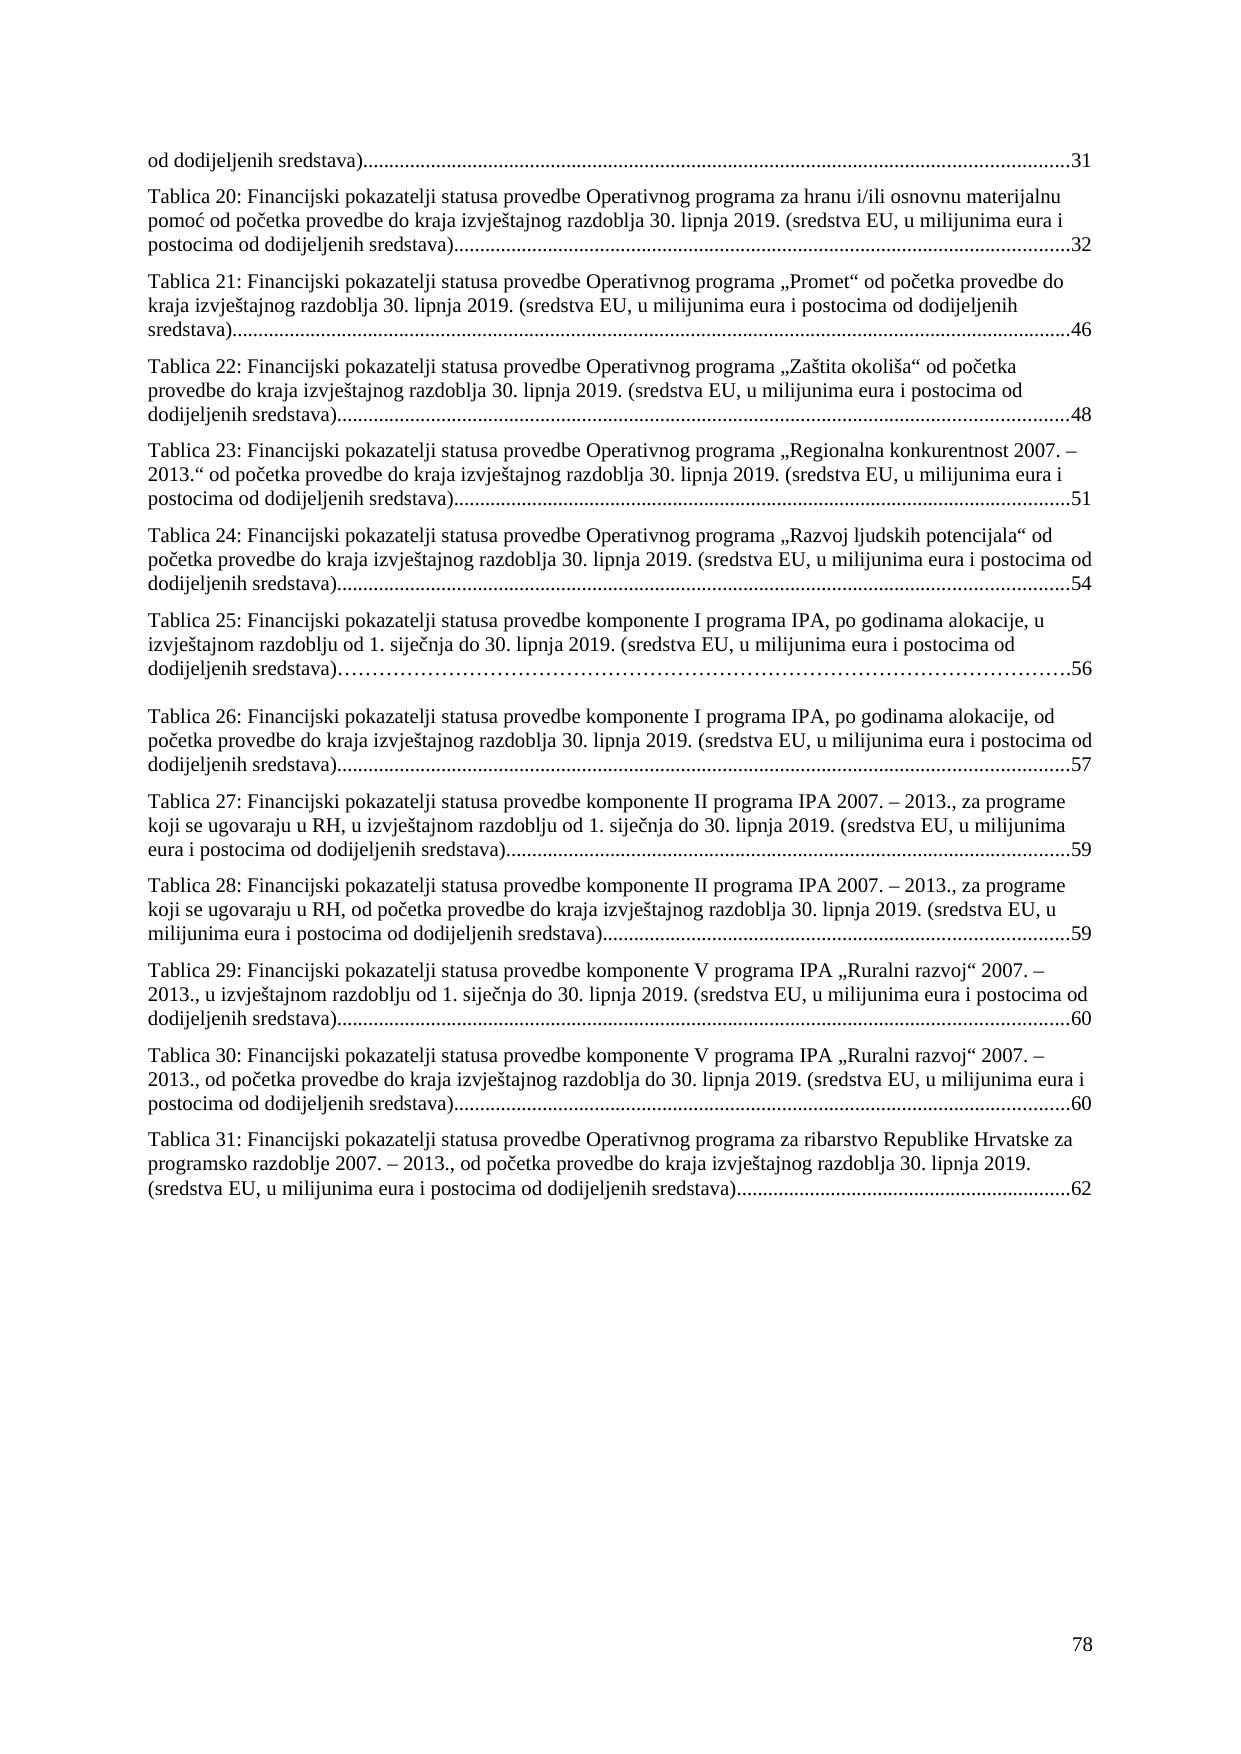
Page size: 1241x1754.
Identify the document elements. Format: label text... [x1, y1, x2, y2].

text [148, 148, 1093, 172]
text Tablica 29: Financijski pokazatelji statusa provedbe komponente V programa IPA „Ruralni razvoj“ 2007. – 2013., u izvještajnom razdoblju od 1. siječnja do 30. lipnja 2019. (sredstva EU, u milijunima eura i postocima od dodijeljenih sredstava) 60 [148, 958, 1093, 1030]
text Tablica 31: Financijski pokazatelji statusa provedbe Operativnog programa za ribarstvo Republike Hrvatske za programsko razdoblje 2007. – 2013., od početka provedbe do kraja izvještajnog razdoblja 30. lipnja 2019. (sredstva EU, u milijunima eura i postocima od dodijeljenih sredstava) 62 [148, 1127, 1093, 1199]
text Tablica 20: Financijski pokazatelji statusa provedbe Operativnog programa za hranu i/ili osnovnu materijalnu pomoć od početka provedbe do kraja izvještajnog razdoblja 30. lipnja 2019. (sredstva EU, u milijunima eura i postocima od dodijeljenih sredstava) 32 [148, 184, 1093, 256]
text Tablica 30: Financijski pokazatelji statusa provedbe komponente V programa IPA „Ruralni razvoj“ 2007. – 2013., od početka provedbe do kraja izvještajnog razdoblja do 30. lipnja 2019. (sredstva EU, u milijunima eura i postocima od dodijeljenih sredstava) 60 [148, 1043, 1093, 1115]
text Tablica 25: Financijski pokazatelji statusa provedbe komponente I programa IPA, po godinama alokacije, u izvještajnom razdoblju od 1. siječnja do 30. lipnja 2019. (sredstva EU, u milijunima eura i postocima od dodijeljenih sredstava)…………………………………………………………………………………………….56 [148, 608, 1093, 680]
text Tablica 28: Financijski pokazatelji statusa provedbe komponente II programa IPA 2007. – 2013., za programe koji se ugovaraju u RH, od početka provedbe do kraja izvještajnog razdoblja 30. lipnja 2019. (sredstva EU, u milijunima eura i postocima od dodijeljenih sredstava) 59 [148, 873, 1093, 945]
text Tablica 27: Financijski pokazatelji statusa provedbe komponente II programa IPA 2007. – 2013., za programe koji se ugovaraju u RH, u izvještajnom razdoblju od 1. siječnja do 30. lipnja 2019. (sredstva EU, u milijunima eura i postocima od dodijeljenih sredstava) 59 [148, 788, 1093, 861]
text Tablica 21: Financijski pokazatelji statusa provedbe Operativnog programa „Promet“ od početka provedbe do kraja izvještajnog razdoblja 30. lipnja 2019. (sredstva EU, u milijunima eura i postocima od dodijeljenih sredstava) 46 [148, 269, 1093, 341]
text Tablica 23: Financijski pokazatelji statusa provedbe Operativnog programa „Regionalna konkurentnost 2007. – 2013.“ od početka provedbe do kraja izvještajnog razdoblja 30. lipnja 2019. (sredstva EU, u milijunima eura i postocima od dodijeljenih sredstava) 51 [148, 438, 1093, 510]
text Tablica 22: Financijski pokazatelji statusa provedbe Operativnog programa „Zaštita okoliša“ od početka provedbe do kraja izvještajnog razdoblja 30. lipnja 2019. (sredstva EU, u milijunima eura i postocima od dodijeljenih sredstava) 48 [148, 353, 1093, 426]
text Tablica 26: Financijski pokazatelji statusa provedbe komponente I programa IPA, po godinama alokacije, od početka provedbe do kraja izvještajnog razdoblja 30. lipnja 2019. (sredstva EU, u milijunima eura i postocima od dodijeljenih sredstava) 57 [148, 704, 1093, 776]
text Tablica 24: Financijski pokazatelji statusa provedbe Operativnog programa „Razvoj ljudskih potencijala“ od početka provedbe do kraja izvještajnog razdoblja 30. lipnja 2019. (sredstva EU, u milijunima eura i postocima od dodijeljenih sredstava) 54 [148, 523, 1093, 595]
